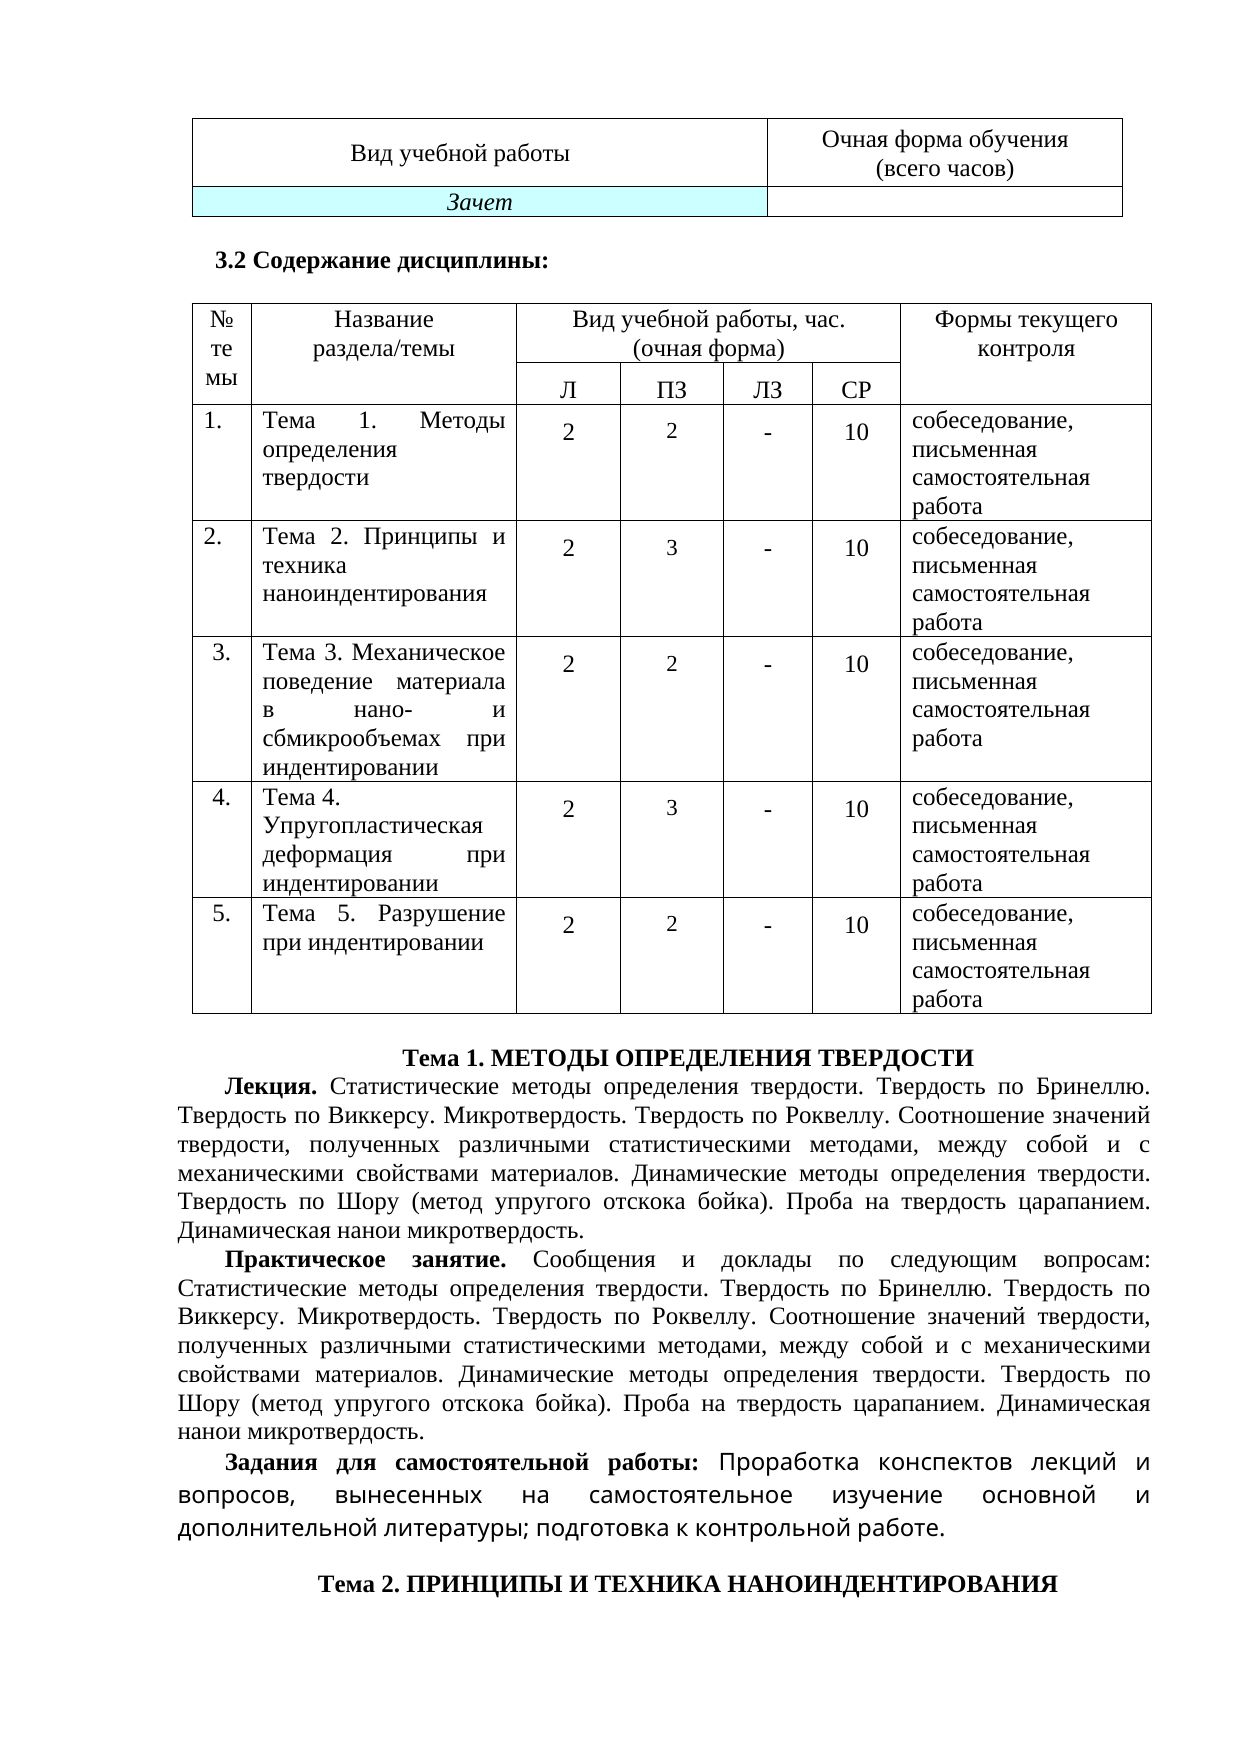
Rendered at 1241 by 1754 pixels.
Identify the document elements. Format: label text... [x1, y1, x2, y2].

table_cell 2 [517, 898, 620, 1013]
table_cell 10 [813, 521, 900, 636]
table_cell собеседование, письменная самостоятельная работа [901, 405, 1151, 520]
table_cell 3. [193, 637, 251, 781]
table_cell - [724, 782, 812, 897]
text Практическое занятие. Сообщения и доклады по следующим вопросам: Статистические методы определения твердости. Твердость по Бринеллю. Твердость по Виккерсу. Микротвердость. Твердость по Роквеллу. Соотношение значений твердости, полученных различными статистическими методами, между собой и с механическими свойствами материалов. Динамические методы определения твердости. Твердость по Шору (метод упругого отскока бойка). Проба на твердость царапанием. Динамическая нанои микротвердость. [177, 1244, 1152, 1445]
table_cell ПЗ [621, 363, 723, 404]
table_cell собеседование, письменная самостоятельная работа [901, 637, 1151, 781]
table_cell 10 [813, 637, 900, 781]
table_cell Тема 3. Механическое поведение материала в нано- и сбмикрообъемах при индентировании [252, 637, 516, 781]
table_cell собеседование, письменная самостоятельная работа [901, 898, 1151, 1013]
table_cell 2. [193, 521, 251, 636]
table_cell 3 [621, 521, 723, 636]
table_header Название раздела/темы [252, 304, 516, 404]
table_cell Тема 4. Упругопластическая деформация при индентировании [252, 782, 516, 897]
table_cell [768, 187, 1122, 216]
table_cell 2 [621, 405, 723, 520]
table_header Вид учебной работы, час. (очная форма) [517, 304, 900, 362]
table_cell Л [517, 363, 620, 404]
table_cell - [724, 637, 812, 781]
table_cell ЛЗ [724, 363, 812, 404]
table_cell 5. [193, 898, 251, 1013]
table_cell 10 [813, 405, 900, 520]
table_header Формы текущего контроля [901, 304, 1151, 404]
table_header № темы [193, 304, 251, 404]
table_header Вид учебной работы [193, 119, 767, 186]
table_cell 2 [517, 637, 620, 781]
text Лекция. Статистические методы определения твердости. Твердость по Бринеллю. Твердость по Виккерсу. Микротвердость. Твердость по Роквеллу. Соотношение значений твердости, полученных различными статистическими методами, между собой и с механическими свойствами материалов. Динамические методы определения твердости. Твердость по Шору (метод упругого отскока бойка). Проба на твердость царапанием. Динамическая нанои микротвердость. [177, 1071, 1152, 1244]
text 3.2 Содержание дисциплины: [177, 246, 1152, 274]
table_cell - [724, 405, 812, 520]
table_cell 3 [621, 782, 723, 897]
table_cell 10 [813, 898, 900, 1013]
table_cell 2 [621, 637, 723, 781]
table_cell 2 [517, 521, 620, 636]
text Тема 2. ПРИНЦИПЫ И ТЕХНИКА НАНОИНДЕНТИРОВАНИЯ [177, 1569, 1152, 1598]
text Тема 1. МЕТОДЫ ОПРЕДЕЛЕНИЯ ТВЕРДОСТИ [177, 1043, 1152, 1071]
table_cell СР [813, 363, 900, 404]
table_cell - [724, 521, 812, 636]
table_cell 10 [813, 782, 900, 897]
table_cell Тема 2. Принципы и техника наноиндентирования [252, 521, 516, 636]
table_cell 4. [193, 782, 251, 897]
table_header Очная форма обучения (всего часов) [768, 119, 1122, 186]
table_cell 2 [517, 782, 620, 897]
table_cell - [724, 898, 812, 1013]
table_cell 1. [193, 405, 251, 520]
table_cell собеседование, письменная самостоятельная работа [901, 521, 1151, 636]
table_cell Тема 5. Разрушение при индентировании [252, 898, 516, 1013]
table_cell Зачет [193, 187, 767, 216]
table_cell 2 [517, 405, 620, 520]
table_cell собеседование, письменная самостоятельная работа [901, 782, 1151, 897]
table_cell Тема 1. Методы определения твердости [252, 405, 516, 520]
table_cell 2 [621, 898, 723, 1013]
